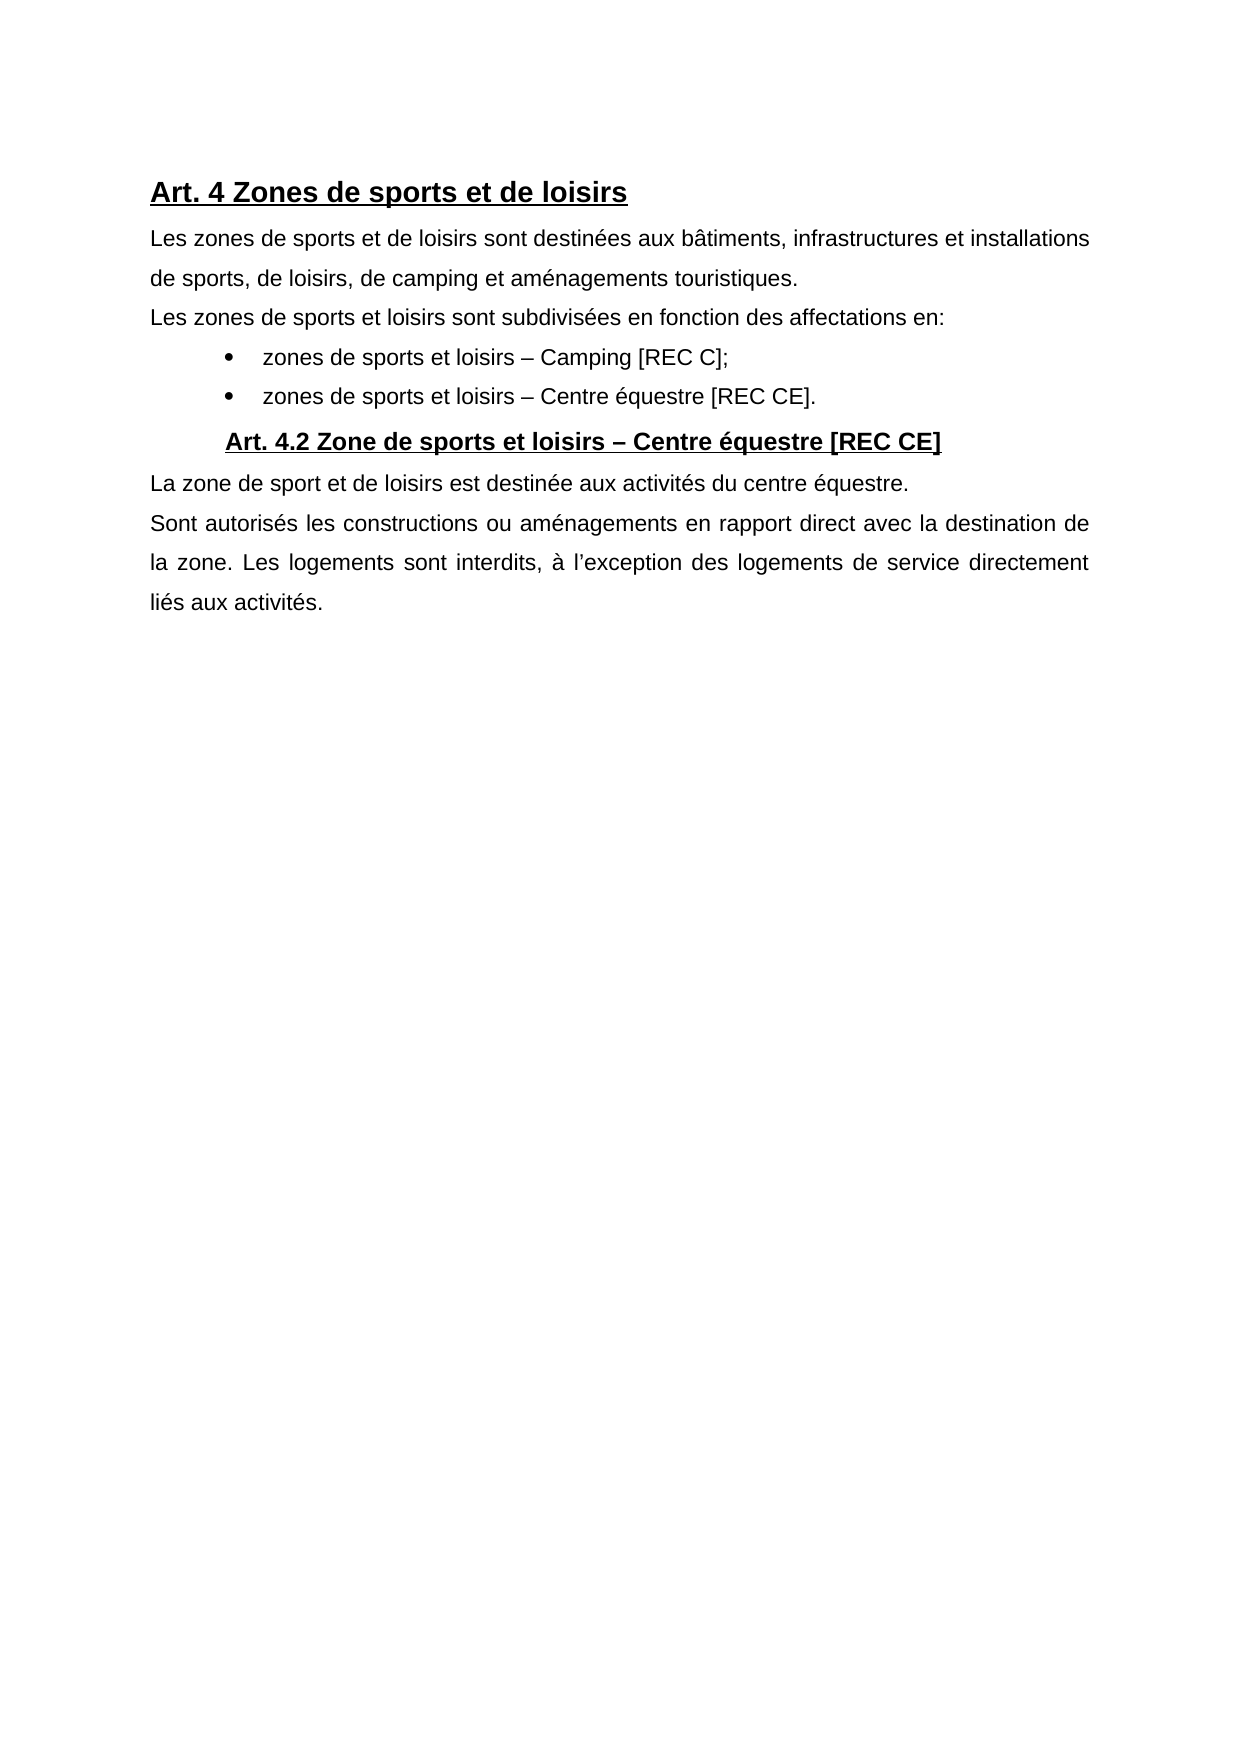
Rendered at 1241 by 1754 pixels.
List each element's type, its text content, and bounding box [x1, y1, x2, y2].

list zones de sports et loisirs – Centre équestre [REC CE]. [225, 383, 1090, 409]
text La zone de sport et de loisirs est destinée aux activités du centre équestre. [150, 470, 1090, 496]
list zones de sports et loisirs – Camping [REC C]; [225, 344, 1090, 370]
text Les zones de sports et loisirs sont subdivisées en fonction des affectations en: [150, 304, 1090, 331]
subtitle Art. 4 Zones de sports et de loisirs [150, 175, 1090, 208]
text Les zones de sports et de loisirs sont destinées aux bâtiments, infrastructures et installations de sports, de loisirs, de camping et aménagements touristiques. [150, 225, 1090, 291]
text Sont autorisés les constructions ou aménagements en rapport direct avec la destination de la zone. Les logements sont interdits, à l’exception des logements de service directement liés aux activités. [150, 509, 1090, 615]
subtitle Art. 4.2 Zone de sports et loisirs – Centre équestre [REC CE] [225, 427, 1090, 456]
